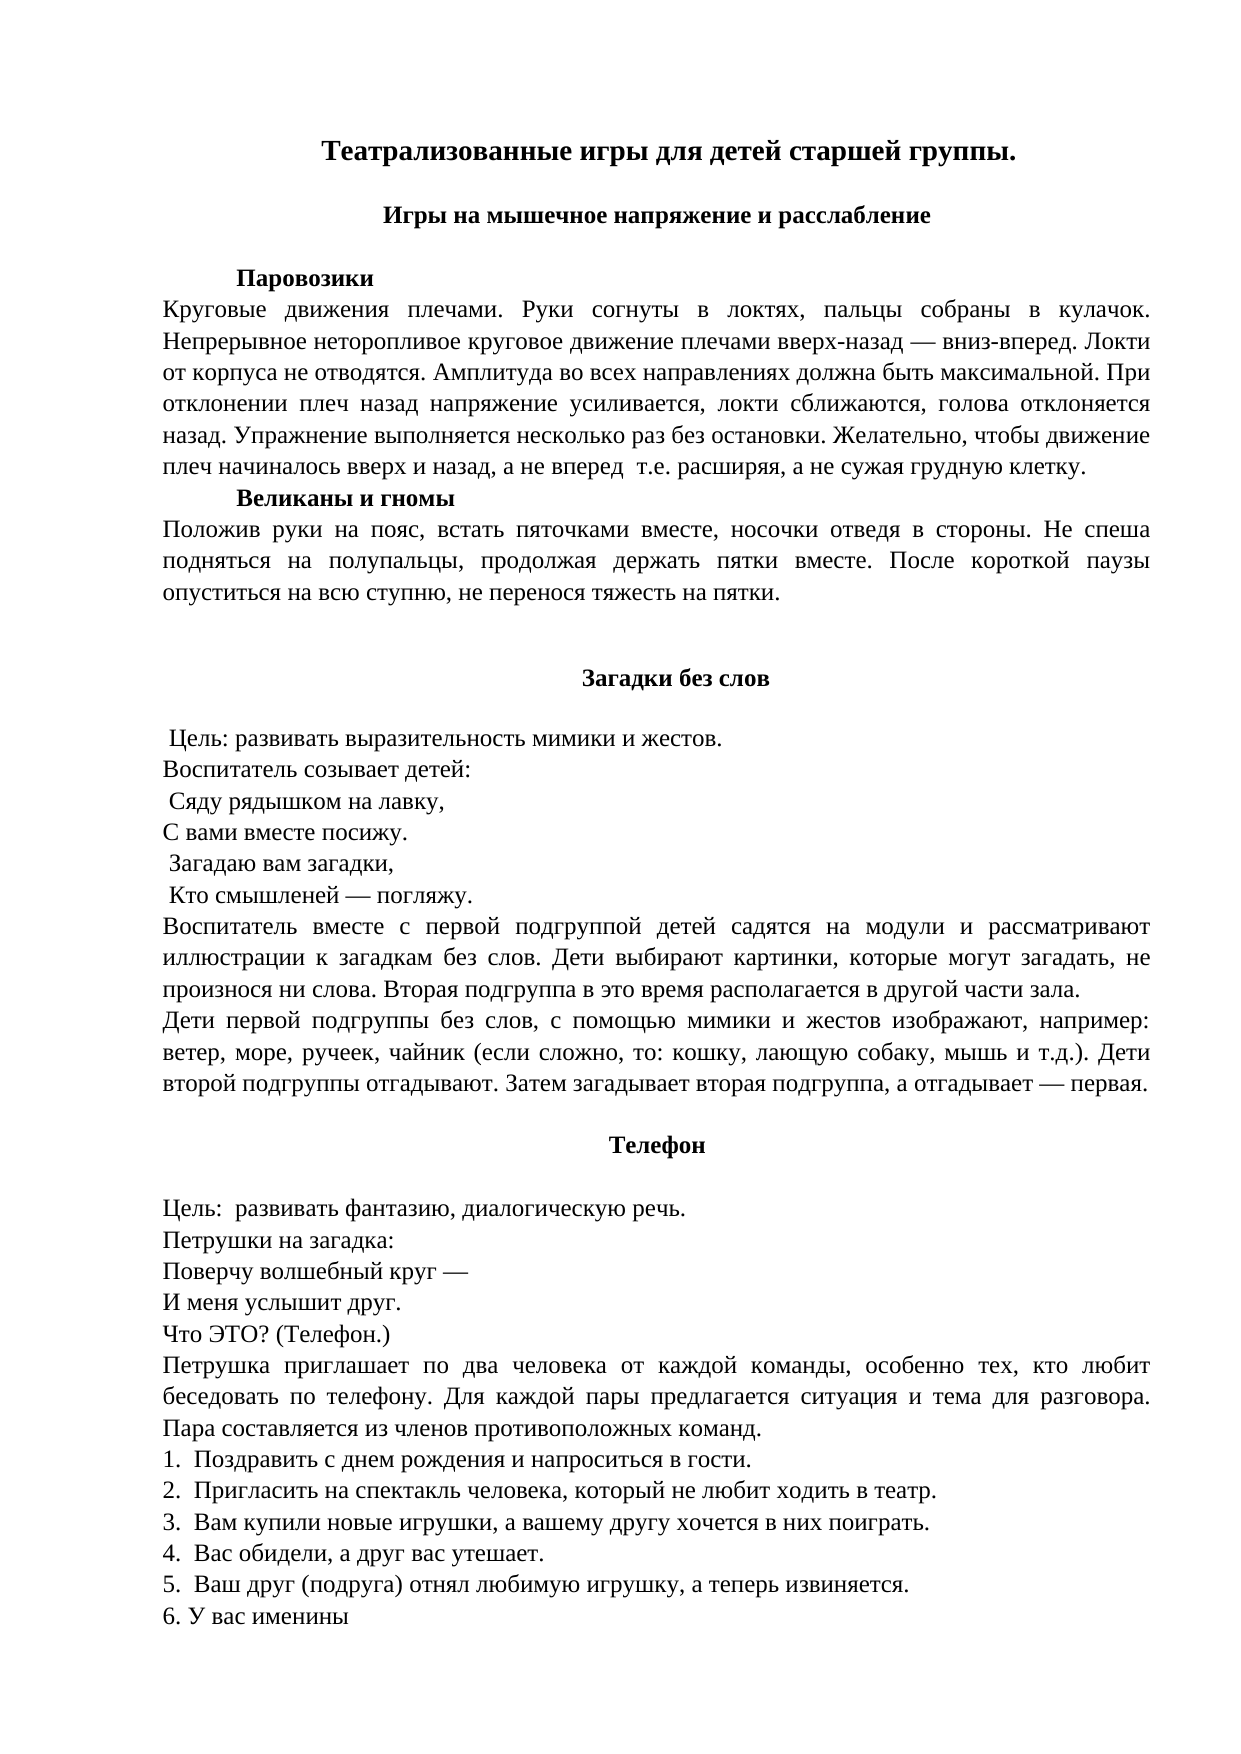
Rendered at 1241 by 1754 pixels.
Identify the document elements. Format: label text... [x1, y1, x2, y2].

text Сяду рядышком на лавку, [162, 783, 1151, 814]
text Положив руки на пояс, встать пяточками вместе, носочки отведя в стороны. Не спеша подняться на полупальцы, продолжая держать пятки вместе. После короткой паузы опуститься на всю ступню, не перенося тяжесть на пятки. [162, 511, 1151, 605]
text Загадки без слов [200, 663, 1151, 692]
text Дети первой подгруппы без слов, с помощью мимики и жестов изображают, например: ветер, море, ручеек, чайник (если сложно, то: кошку, лающую собаку, мышь и т.д.). Дети второй подгруппы отгадывают. Затем загадывает вторая подгруппа, а отгадывает — первая. [162, 1003, 1151, 1097]
text 2. Пригласить на спектакль человека, который не любит ходить в театр. [162, 1473, 1151, 1504]
text Телефон [162, 1128, 1151, 1159]
text Кто смышленей — погляжу. [162, 877, 1151, 908]
text Игры на мышечное напряжение и расслабление [162, 198, 1151, 229]
text Воспитатель вместе с первой подгруппой детей садятся на модули и рассматривают иллюстрации к загадкам без слов. Дети выбирают картинки, которые могут загадать, не произнося ни слова. Вторая подгруппа в это время располагается в другой части зала. [162, 908, 1151, 1003]
text Цель: развивать фантазию, диалогическую речь. [162, 1191, 1151, 1222]
text Театрализованные игры для детей старшей группы. [162, 133, 1151, 166]
text Цель: развивать выразительность мимики и жестов. [162, 720, 1151, 752]
text Паровозики [162, 261, 1151, 292]
text Поверчу волшебный круг — [162, 1253, 1151, 1285]
text С вами вместе посижу. [162, 814, 1151, 846]
text Воспитатель созывает детей: [162, 752, 1151, 783]
text Великаны и гномы [162, 480, 1151, 511]
text Что ЭТО? (Телефон.) [162, 1316, 1151, 1347]
text 4. Вас обидели, а друг вас утешает. [162, 1536, 1151, 1567]
text Петрушка приглашает по два человека от каждой команды, особенно тех, кто любит беседовать по телефону. Для каждой пары предлагается ситуация и тема для разговора. Пара составляется из членов противоположных команд. [162, 1347, 1151, 1442]
text 5. Ваш друг (подруга) отнял любимую игрушку, а теперь извиняется. [162, 1567, 1151, 1598]
text Загадаю вам загадки, [162, 846, 1151, 877]
text 1. Поздравить с днем рождения и напроситься в гости. [162, 1442, 1151, 1473]
text 6. У вас именины [162, 1598, 1151, 1630]
text Петрушки на загадка: [162, 1222, 1151, 1253]
text Круговые движения плечами. Руки согнуты в локтях, пальцы собраны в кулачок. Непрерывное неторопливое круговое движение плечами вверх-назад — вниз-вперед. Локти от корпуса не отводятся. Амплитуда во всех направлениях должна быть максимальной. При отклонении плеч назад напряжение усиливается, локти сближаются, голова отклоняется назад. Упражнение выполняется несколько раз без остановки. Желательно, чтобы движение плеч начиналось вверх и назад, а не вперед т.е. расширяя, а не сужая грудную клетку. [162, 292, 1151, 480]
text И меня услышит друг. [162, 1285, 1151, 1316]
text 3. Вам купили новые игрушки, а вашему другу хочется в них поиграть. [162, 1504, 1151, 1536]
